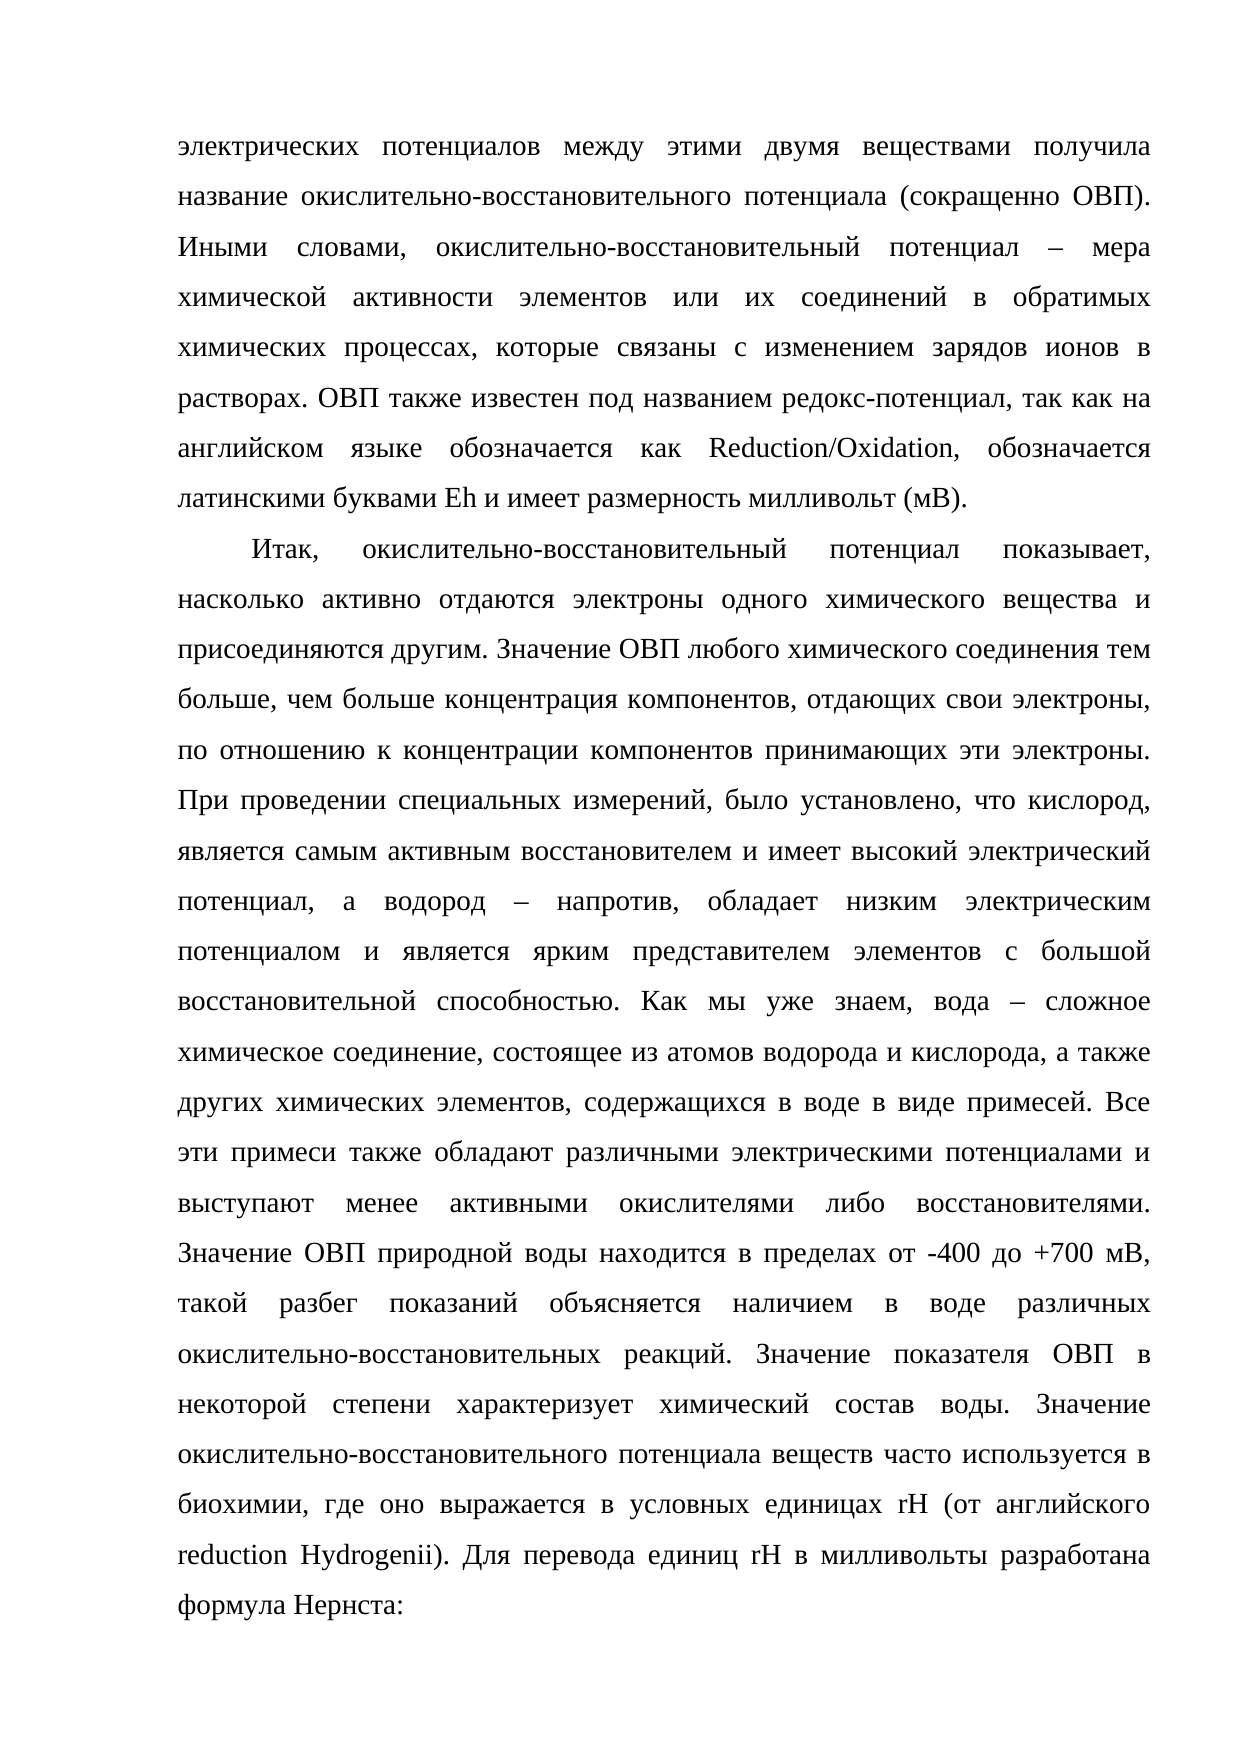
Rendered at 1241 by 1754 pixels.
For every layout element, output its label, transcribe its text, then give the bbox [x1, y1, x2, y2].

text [177, 128, 1152, 514]
text Итак, окислительно-восстановительный потенциал показывает, насколько активно отдаются электроны одного химического вещества и присоединяются другим. Значение ОВП любого химического соединения тем больше, чем больше концентрация компонентов, отдающих свои электроны, по отношению к концентрации компонентов принимающих эти электроны. При проведении специальных измерений, было установлено, что кислород, является самым активным восстановителем и имеет высокий электрический потенциал, а водород – напротив, обладает низким электрическим потенциалом и является ярким представителем элементов с большой восстановительной способностью. Как мы уже знаем, вода – сложное химическое соединение, состоящее из атомов водорода и кислорода, а также других химических элементов, содержащихся в воде в виде примесей. Все эти примеси также обладают различными электрическими потенциалами и выступают менее активными окислителями либо восстановителями. Значение ОВП природной воды находится в пределах от -400 до +700 мВ, такой разбег показаний объясняется наличием в воде различных окислительно-восстановительных реакций. Значение показателя ОВП в некоторой степени характеризует химический состав воды. Значение окислительно-восстановительного потенциала веществ часто используется в биохимии, где оно выражается в условных единицах rH (от английского reduction Hydrogenii). Для перевода единиц rH в милливольты разработана формула Нернста: [177, 531, 1152, 1621]
